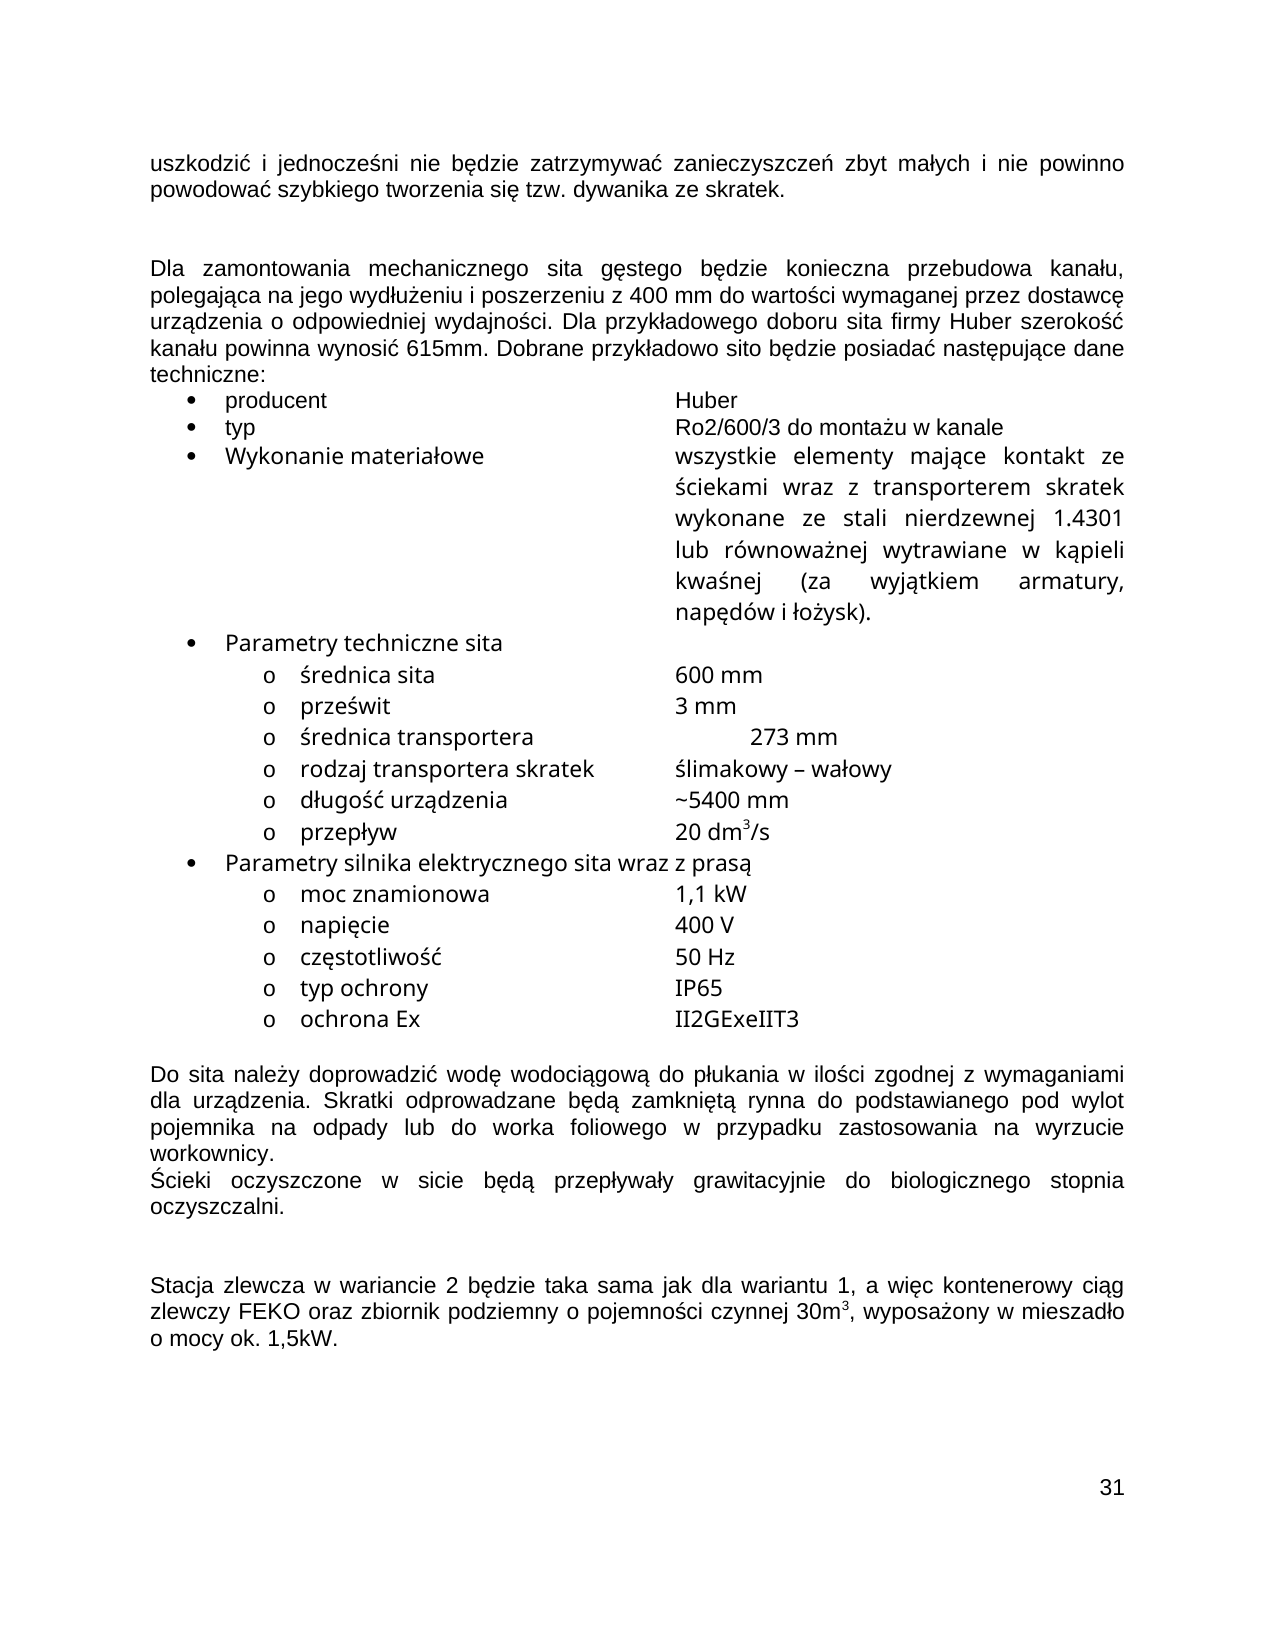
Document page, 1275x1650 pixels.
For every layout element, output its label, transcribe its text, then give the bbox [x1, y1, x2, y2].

list rodzaj transportera skratek ślimakowy – wałowy [262, 753, 1125, 784]
list typ ochrony IP65 [262, 972, 1125, 1003]
list prześwit [262, 690, 1125, 721]
list Wykonanie materiałowe wszystkie elementy mające kontakt ze ściekami wraz z transporterem skratek wykonane ze stali nierdzewnej 1.4301 lub równoważnej wytrawiane w kąpieli kwaśnej (za wyjątkiem armatury, napędów i łożysk). [187, 440, 1125, 627]
list Parametry silnika elektrycznego sita wraz z prasą [187, 847, 1125, 878]
list przepływ 20 dm3/s [262, 815, 1125, 847]
list długość urządzenia ~5400 mm [262, 784, 1125, 815]
list napięcie 400 V [262, 909, 1125, 941]
list Parametry techniczne sita [187, 627, 1125, 659]
list średnica transportera [262, 721, 1125, 753]
list częstotliwość 50 Hz [262, 941, 1125, 972]
list ochrona Ex II2GExeIIT3 [262, 1003, 1125, 1035]
text Dla zamontowania mechanicznego sita gęstego będzie konieczna przebudowa kanału, polegająca na jego wydłużeniu i poszerzeniu z do wartości wymaganej przez dostawcę urządzenia o odpowiedniej wydajności. Dla przykładowego doboru sita firmy Huber szerokość kanału powinna wynosić 615mm. Dobrane przykładowo sito będzie posiadać następujące dane techniczne: [150, 255, 1125, 387]
list typ Ro2/600/3 do montażu w kanale [187, 413, 1125, 440]
text Do sita należy doprowadzić wodę wodociągową do płukania w ilości zgodnej z wymaganiami dla urządzenia. Skratki odprowadzane będą zamkniętą rynna do podstawianego pod wylot pojemnika na odpady lub do worka foliowego w przypadku zastosowania na wyrzucie workownicy. [150, 1061, 1125, 1167]
text Stacja zlewcza w wariancie 2 będzie taka sama jak dla wariantu więc kontenerowy ciąg zlewczy FEKO oraz zbiornik podziemny o pojemności czynnej 30m3, wyposażony w mieszadło o mocy ok. 1,5kW. [150, 1272, 1125, 1351]
list moc znamionowa 1,1 kW [262, 878, 1125, 909]
list średnica sita [262, 659, 1125, 690]
text Ścieki oczyszczone w sicie będą przepływały grawitacyjnie do biologicznego stopnia oczyszczalni. [150, 1167, 1125, 1219]
list producent Huber [187, 387, 1125, 413]
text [150, 150, 1125, 203]
